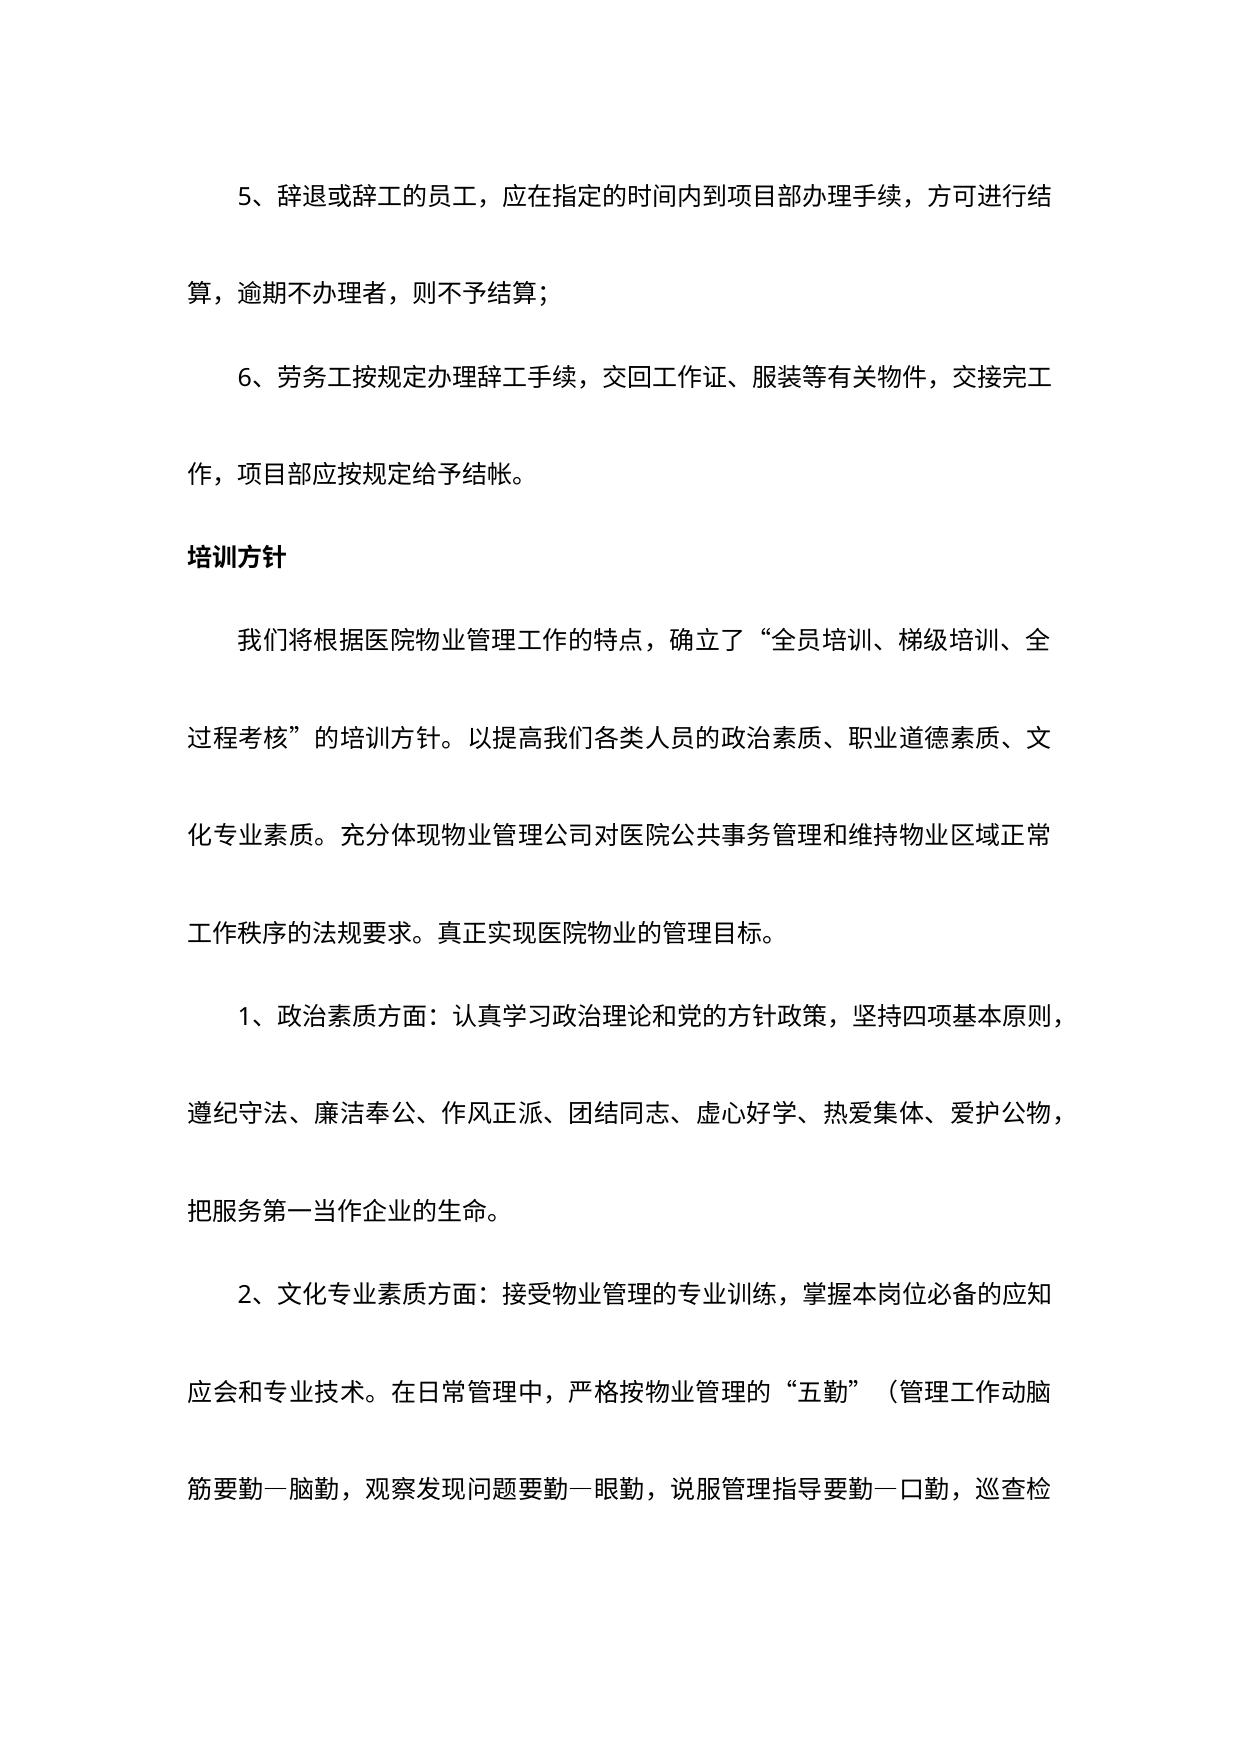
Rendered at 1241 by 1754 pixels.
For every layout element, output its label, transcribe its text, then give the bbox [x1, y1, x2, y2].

text 我们将根据医院物业管理工作的特点，确立了“全员培训、梯级培训、全过程考核”的培训方针。以提高我们各类人员的政治素质、职业道德素质、文化专业素质。充分体现物业管理公司对医院公共事务管理和维持物业区域正常工作秩序的法规要求。真正实现医院物业的管理目标。 [187, 606, 1053, 964]
text 5、辞退或辞工的员工，应在指定的时间内到项目部办理手续，方可进行结算，逾期不办理者，则不予结算； [187, 162, 1053, 324]
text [187, 1260, 1053, 1520]
text 培训方针 [187, 523, 1053, 588]
text 6、劳务工按规定办理辞工手续，交回工作证、服装等有关物件，交接完工作，项目部应按规定给予结帐。 [187, 343, 1053, 505]
text 1、政治素质方面：认真学习政治理论和党的方针政策，坚持四项基本原则，遵纪守法、廉洁奉公、作风正派、团结同志、虚心好学、热爱集体、爱护公物，把服务第一当作企业的生命。 [187, 982, 1053, 1242]
